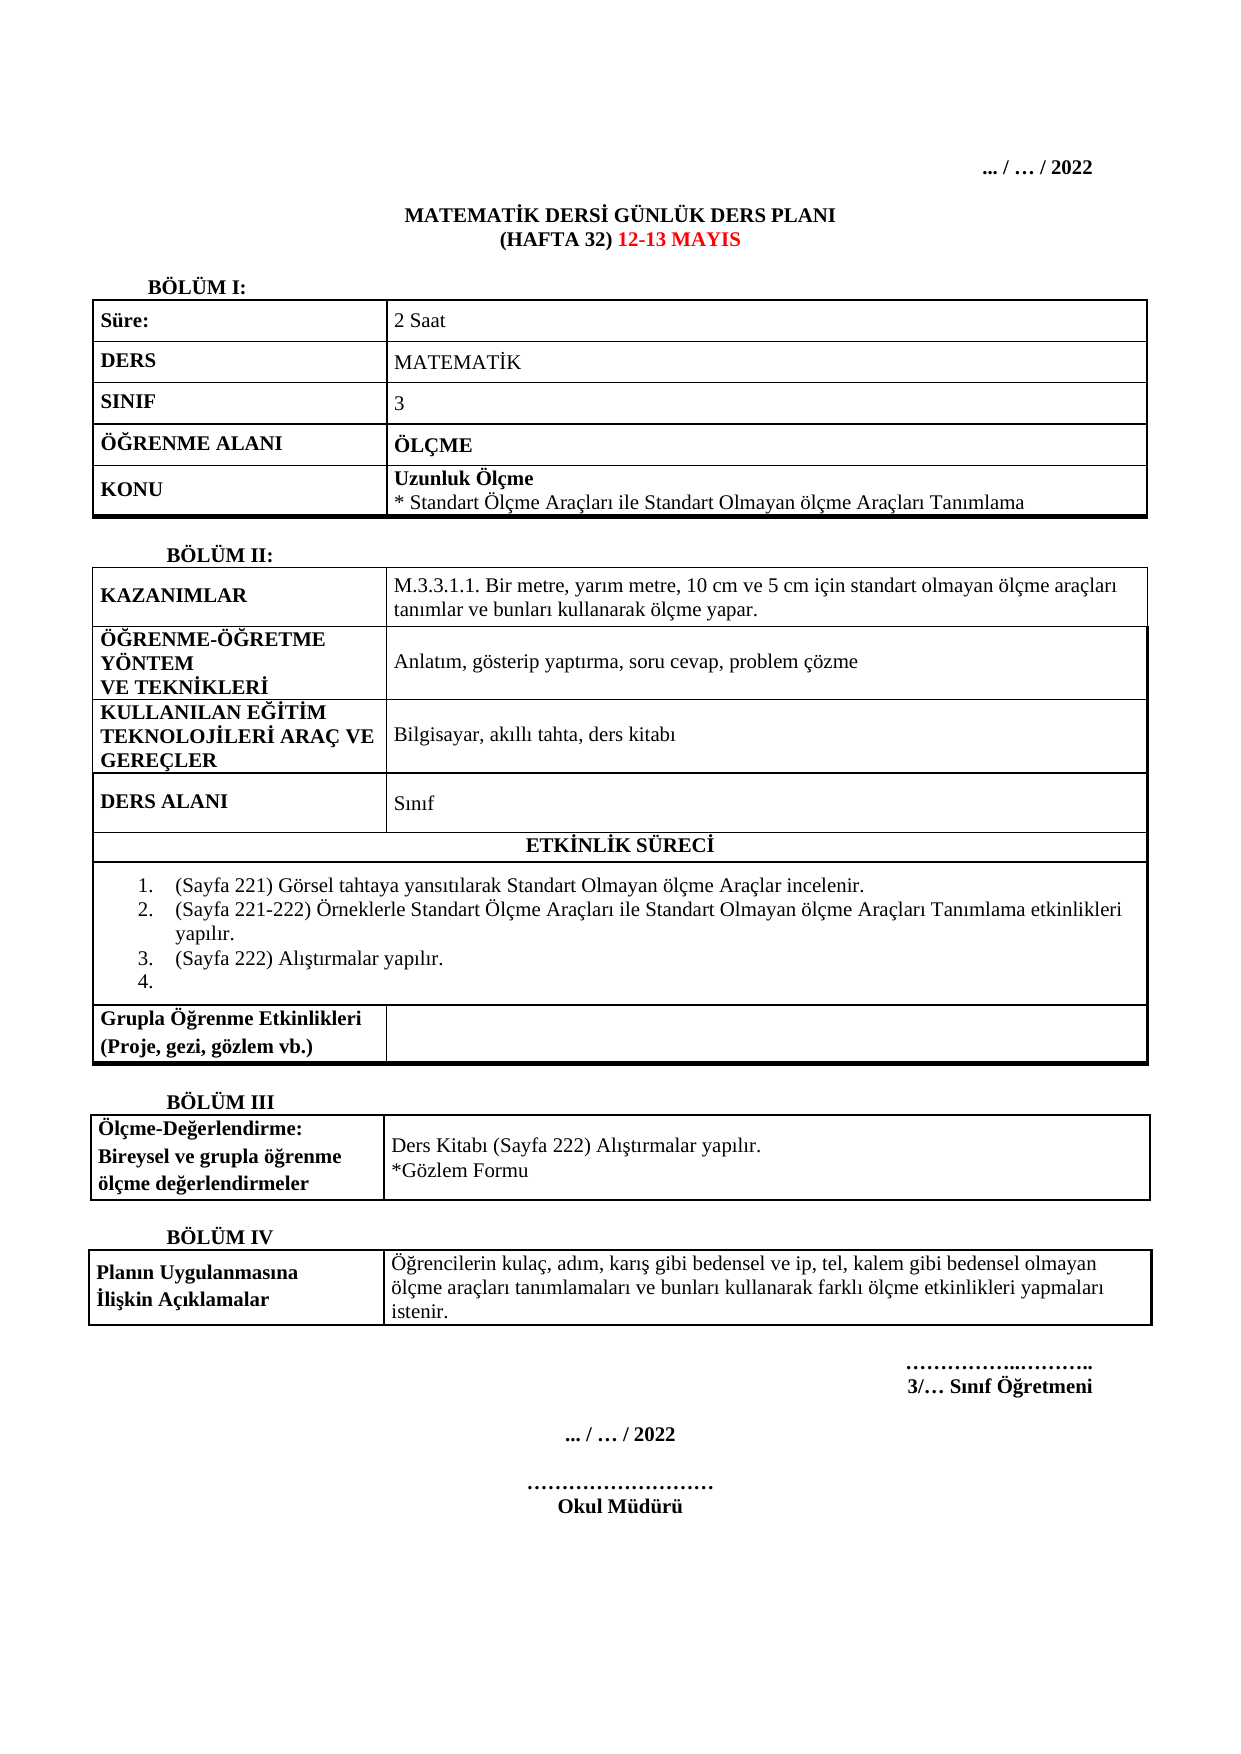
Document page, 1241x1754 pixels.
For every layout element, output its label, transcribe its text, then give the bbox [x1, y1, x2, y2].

text (HAFTA 32) 12-13 MAYIS [148, 227, 1092, 251]
text 3/… Sınıf Öğretmeni [148, 1374, 1092, 1398]
table_cell Grupla Öğrenme Etkinlikleri (Proje, gezi, gözlem vb.) [94, 1006, 386, 1061]
table_header Ölçme-Değerlendirme: Bireysel ve grupla öğrenme ölçme değerlendirmeler [92, 1116, 383, 1199]
table_cell DERS [94, 342, 386, 382]
table_cell MATEMATİK [388, 342, 1146, 382]
table_cell ÖĞRENME ALANI [94, 425, 386, 465]
text ... / … / 2022 [148, 155, 1092, 179]
text MATEMATİK DERSİ GÜNLÜK DERS PLANI [148, 203, 1092, 227]
table_header Ders Kitabı (Sayfa 222) Alıştırmalar yapılır. *Gözlem Formu [385, 1116, 1149, 1199]
text ... / … / 2022 [148, 1422, 1092, 1446]
table_cell SINIF [94, 383, 386, 423]
table_cell DERS ALANI [94, 774, 386, 832]
table_header KAZANIMLAR [93, 568, 386, 626]
table_header 2 Saat [388, 301, 1146, 341]
table_cell KULLANILAN EĞİTİM TEKNOLOJİLERİ ARAÇ VE GEREÇLER [93, 700, 386, 772]
text Okul Müdürü [148, 1494, 1092, 1518]
table_cell [387, 1006, 1146, 1061]
subtitle BÖLÜM III [148, 1090, 1092, 1114]
table_cell Bilgisayar, akıllı tahta, ders kitabı [387, 700, 1146, 772]
table_cell ÖĞRENME-ÖĞRETME YÖNTEM VE TEKNİKLERİ [93, 627, 386, 699]
table_cell Uzunluk Ölçme * Standart Ölçme Araçları ile Standart Olmayan ölçme Araçları Tanımlama [388, 466, 1146, 514]
table_cell 3 [388, 383, 1146, 423]
table_cell (Sayfa 221) Görsel tahtaya yansıtılarak Standart Olmayan ölçme Araçlar incelenir. (Sayfa 221-222) Örneklerle Standart Ölçme Araçları ile Standart Olmayan ölçme Araçları Tanımlama etkinlikleri yapılır. (Sayfa 222) Alıştırmalar yapılır. [94, 863, 1146, 1004]
table_header Süre: [94, 301, 386, 341]
table_cell Anlatım, gösterip yaptırma, soru cevap, problem çözme [387, 627, 1146, 699]
table_cell ETKİNLİK SÜRECİ [94, 833, 1146, 861]
table_header Öğrencilerin kulaç, adım, karış gibi bedensel ve ip, tel, kalem gibi bedensel olmayan ölçme araçları tanımlamaları ve bunları kullanarak farklı ölçme etkinlikleri yapmaları istenir. [385, 1251, 1150, 1323]
table_cell ÖLÇME [388, 425, 1146, 465]
table_cell Sınıf [387, 774, 1146, 832]
subtitle BÖLÜM IV [148, 1225, 1092, 1249]
table_header Planın Uygulanmasına İlişkin Açıklamalar [90, 1251, 383, 1323]
table_header M.3.3.1.1. Bir metre, yarım metre, 10 cm ve 5 cm için standart olmayan ölçme araçları tanımlar ve bunları kullanarak ölçme yapar. [387, 568, 1147, 626]
text BÖLÜM I: [148, 275, 1092, 299]
text BÖLÜM II: [148, 543, 1092, 567]
table_cell KONU [94, 466, 386, 514]
text ……………..……….. [148, 1349, 1092, 1374]
text ……………………… [148, 1470, 1092, 1494]
